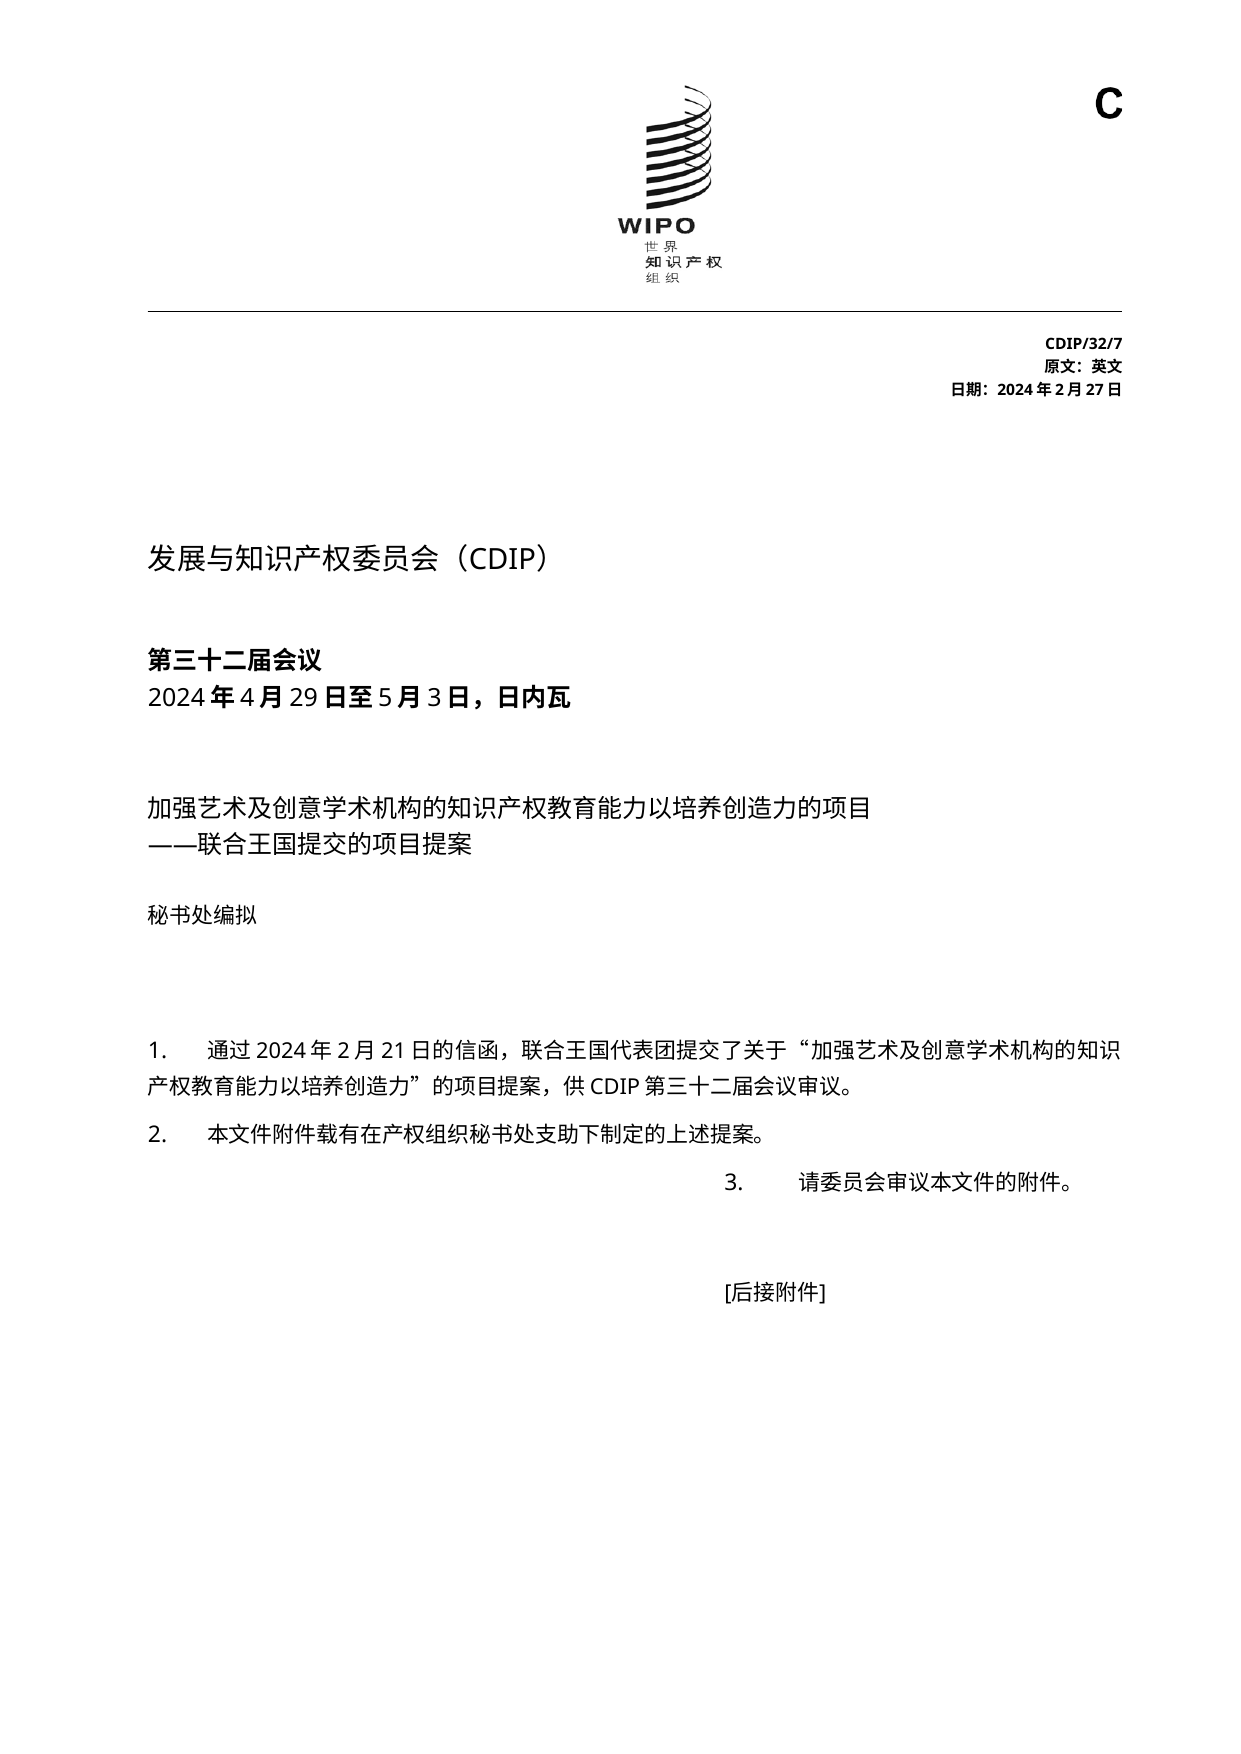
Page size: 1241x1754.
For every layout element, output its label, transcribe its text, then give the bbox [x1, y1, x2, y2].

text 加强艺术及创意学术机构的知识产权教育能力以培养创造力的项目 ——联合王国提交的项目提案 [148, 788, 1122, 861]
list 请委员会审议本文件的附件。 [724, 1161, 1122, 1197]
list 通过2024年2月21日的信函，联合王国代表团提交了关于“加强艺术及创意学术机构的知识产权教育能力以培养创造力”的项目提案，供CDIP第三十二届会议审议。 [148, 1030, 1122, 1101]
text 日期：2024年2月27日 [148, 377, 1122, 400]
list 本文件附件载有在产权组织秘书处支助下制定的上述提案。 [148, 1113, 1122, 1149]
text 秘书处编拟 [148, 898, 1122, 930]
text CDIP/32/7 [148, 312, 1122, 354]
text 第三十二届会议 2024年4月29日至5月3日，日内瓦 [148, 641, 1122, 713]
text 发展与知识产权委员会（CDIP） [148, 536, 1122, 578]
picture [613, 79, 1123, 299]
text 原文：英文 [148, 354, 1122, 377]
text [后接附件] [724, 1272, 1122, 1307]
